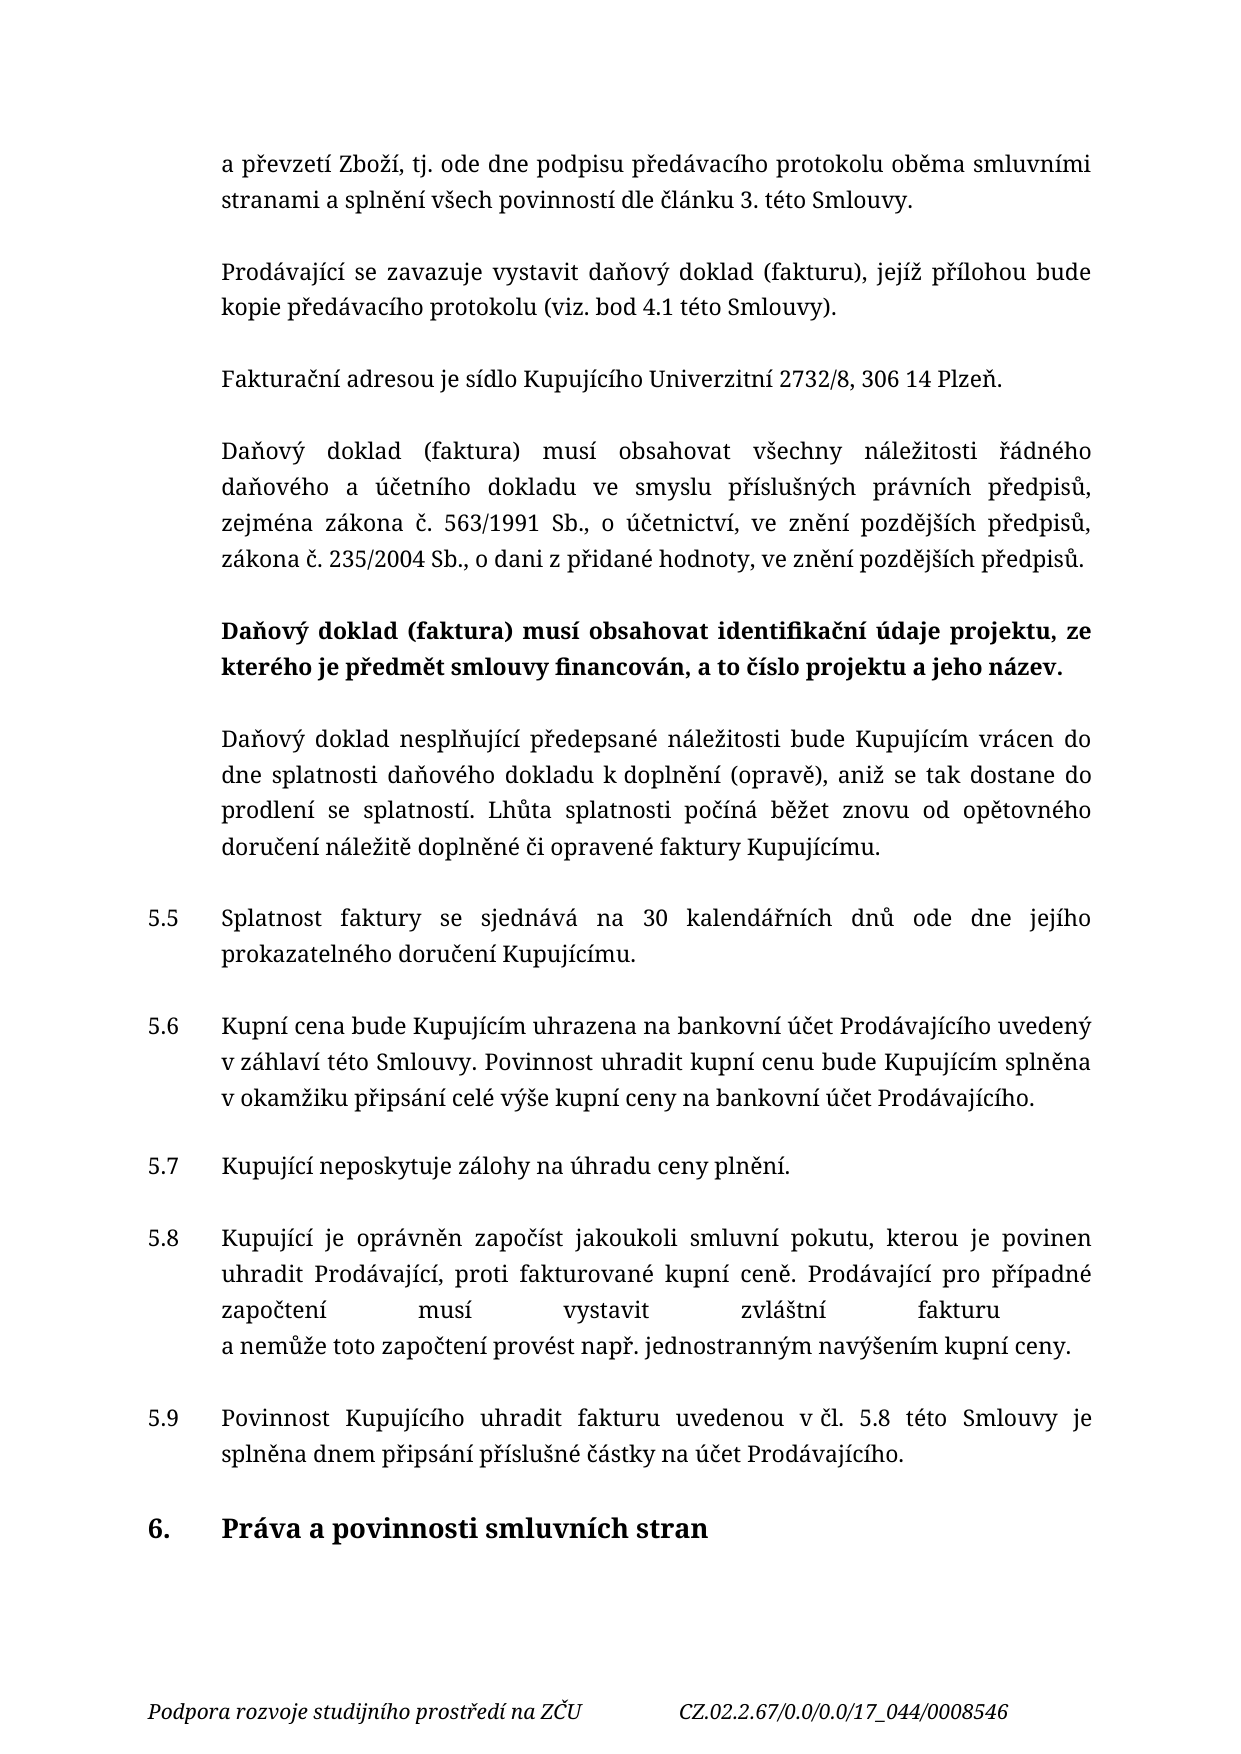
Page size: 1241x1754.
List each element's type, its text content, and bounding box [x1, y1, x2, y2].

text 5.8 Kupující je oprávněn započíst jakoukoli smluvní pokutu, kterou je povinen uhradit Prodávající, proti fakturované kupní ceně. Prodávající pro případné započtení musí vystavit zvláštní fakturu a nemůže toto započtení provést např. jednostranným navýšením kupní ceny. [148, 1222, 1093, 1361]
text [148, 148, 1093, 215]
text 6. Práva a povinnosti smluvních stran [148, 1509, 1093, 1546]
text Daňový doklad (faktura) musí obsahovat identifikační údaje projektu, ze kterého je předmět smlouvy financován, a to číslo projektu a jeho název. [221, 615, 1093, 682]
text Fakturační adresou je sídlo Kupujícího Univerzitní 2732/8, 306 14 Plzeň. [221, 363, 1093, 394]
text Prodávající se zavazuje vystavit daňový doklad (fakturu), jejíž přílohou bude kopie předávacího protokolu (viz. bod 4.1 této Smlouvy). [221, 255, 1093, 323]
text 5.5 Splatnost faktury se sjednává na 30 kalendářních dnů ode dne jejího prokazatelného doručení Kupujícímu. [148, 902, 1093, 969]
text 5.9 Povinnost Kupujícího uhradit fakturu uvedenou v čl. 5.8 této Smlouvy je splněna dnem připsání příslušné částky na účet Prodávajícího. [148, 1402, 1093, 1469]
text Daňový doklad (faktura) musí obsahovat všechny náležitosti řádného daňového a účetního dokladu ve smyslu příslušných právních předpisů, zejména zákona č. 563/1991 Sb., o účetnictví, ve znění pozdějších předpisů, zákona č. 235/2004 Sb., o dani z přidané hodnoty, ve znění pozdějších předpisů. [221, 435, 1093, 574]
text 5.7 Kupující neposkytuje zálohy na úhradu ceny plnění. [148, 1150, 1093, 1181]
text 5.6 Kupní cena bude Kupujícím uhrazena na bankovní účet Prodávajícího uvedený v záhlaví této Smlouvy. Povinnost uhradit kupní cenu bude Kupujícím splněna v okamžiku připsání celé výše kupní ceny na bankovní účet Prodávajícího. [148, 1010, 1093, 1113]
text Daňový doklad nesplňující předepsané náležitosti bude Kupujícím vrácen do dne splatnosti daňového dokladu k doplnění (opravě), aniž se tak dostane do prodlení se splatností. Lhůta splatnosti počíná běžet znovu od opětovného doručení náležitě doplněné či opravené faktury Kupujícímu. [221, 723, 1093, 862]
